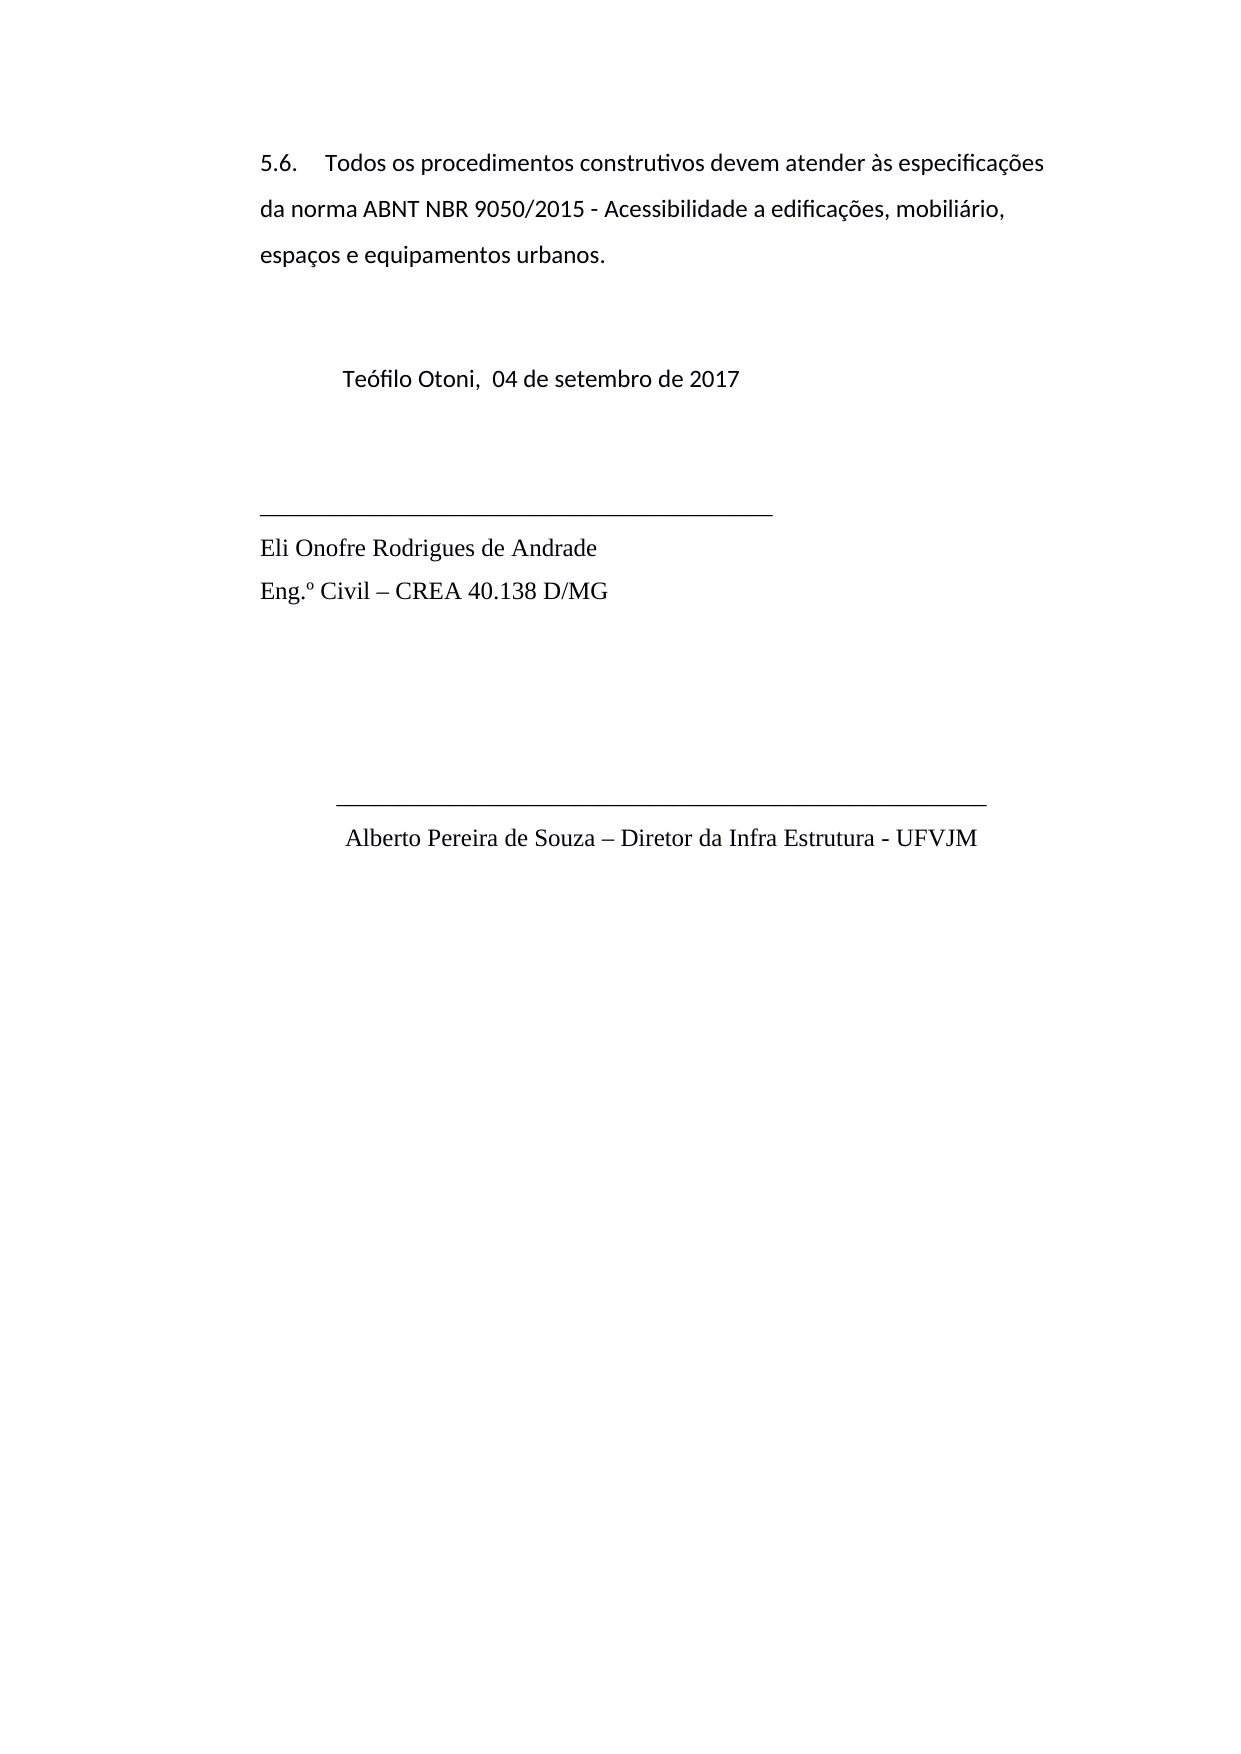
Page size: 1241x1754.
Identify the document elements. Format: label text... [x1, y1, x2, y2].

text Alberto Pereira de Souza – Diretor da Infra Estrutura - UFVJM [260, 823, 1063, 852]
subtitle Teófilo Otoni, 04 de setembro de 2017 [342, 364, 1063, 394]
text Eng.º Civil – CREA 40.138 D/MG [260, 576, 1063, 605]
text Eli Onofre Rodrigues de Andrade [260, 533, 1063, 562]
subtitle Todos os procedimentos construtivos devem atender às especificações da norma ABNT NBR 9050/2015 - Acessibilidade a edificações, mobiliário, espaços e equipamentos urbanos. [260, 148, 1063, 269]
text ____________________________________________________ [260, 780, 1063, 808]
text _________________________________________ [260, 490, 1063, 519]
